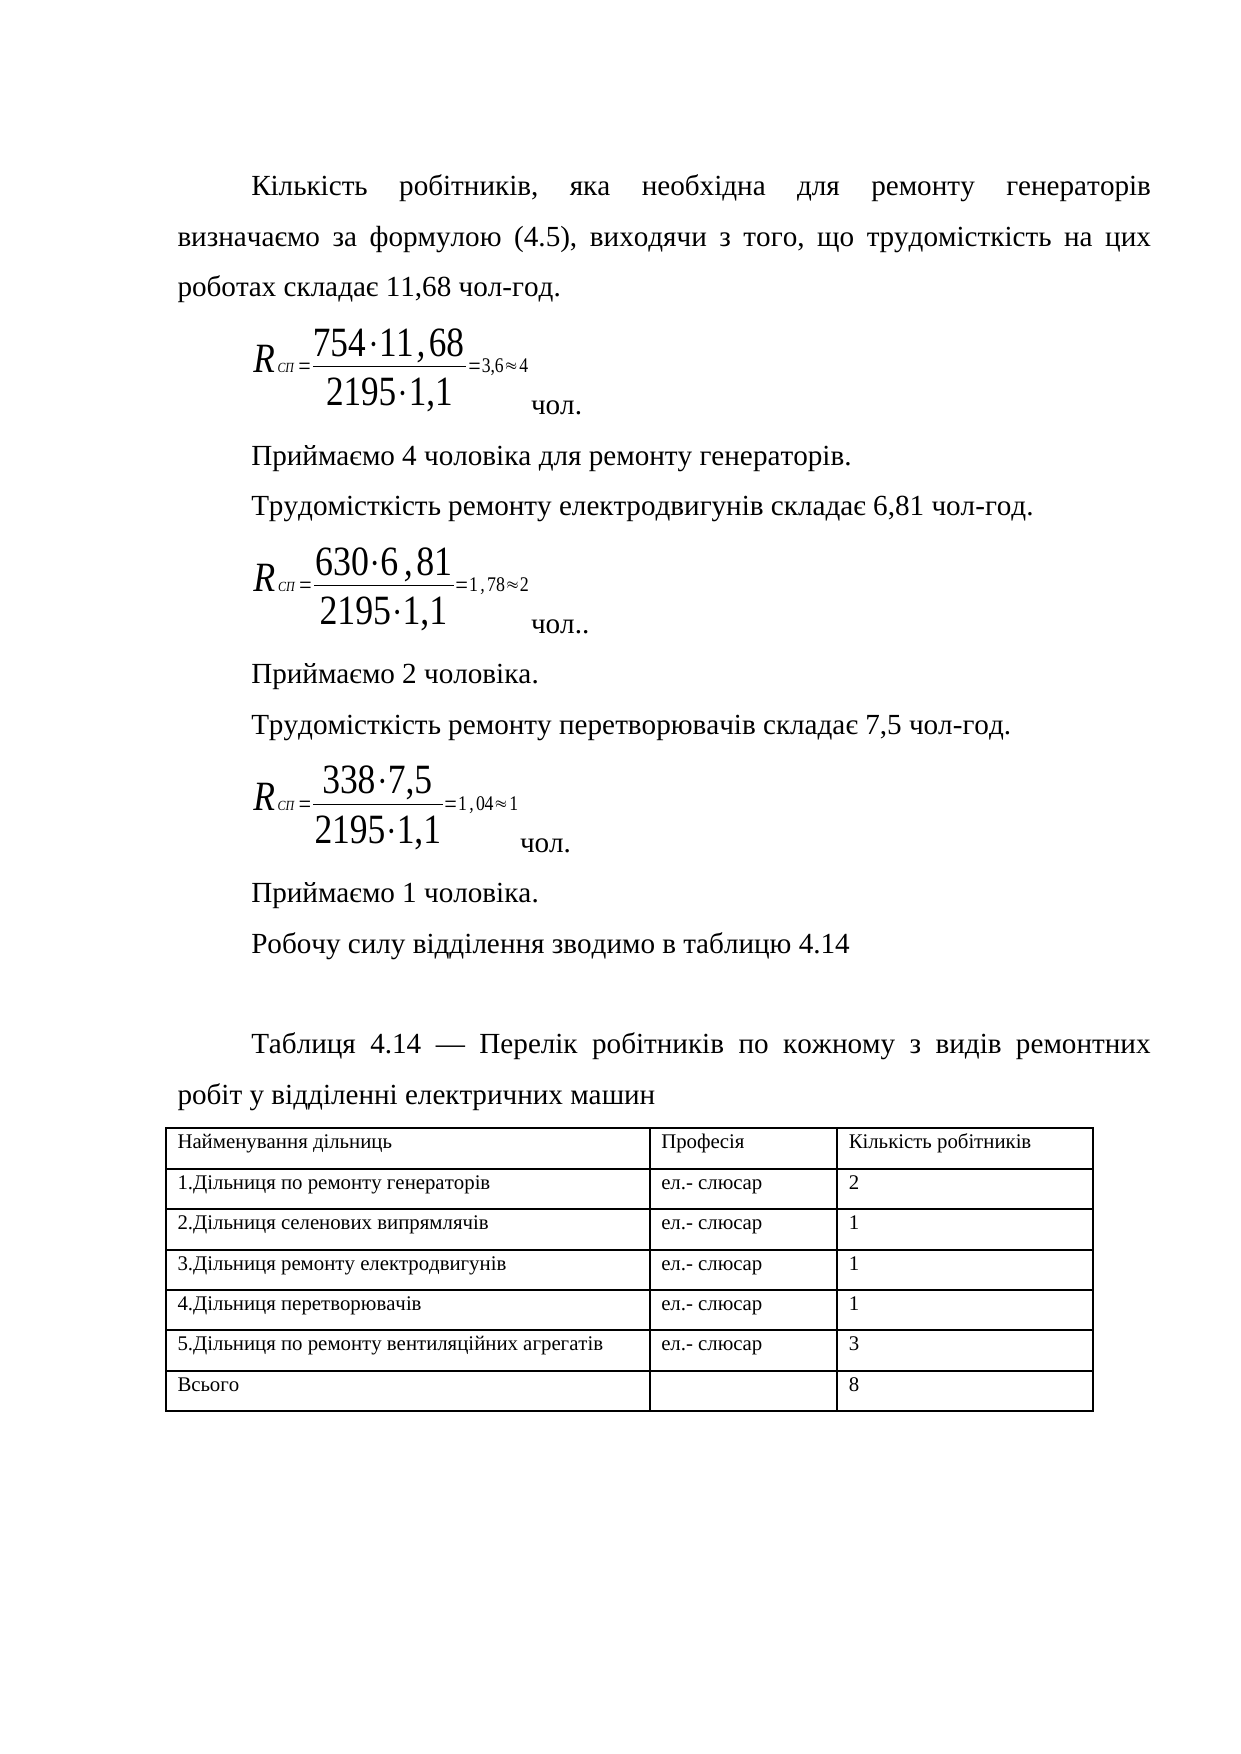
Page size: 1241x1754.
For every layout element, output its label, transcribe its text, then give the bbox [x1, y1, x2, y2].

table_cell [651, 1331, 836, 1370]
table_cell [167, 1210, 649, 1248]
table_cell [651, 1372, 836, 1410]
text Приймаємо 4 чоловіка для ремонту генераторів. [177, 438, 1152, 471]
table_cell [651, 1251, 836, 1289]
text Трудомісткість ремонту перетворювачів складає 7,5 чол-год. [177, 707, 1152, 741]
text чол. [177, 757, 1152, 859]
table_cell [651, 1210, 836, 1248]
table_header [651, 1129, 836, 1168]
text чол. [177, 319, 1152, 421]
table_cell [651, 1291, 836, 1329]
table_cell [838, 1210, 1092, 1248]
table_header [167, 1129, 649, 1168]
text Робочу силу відділення зводимо в таблицю 4.14 [177, 926, 1152, 959]
text Приймаємо 2 чоловіка. [177, 657, 1152, 690]
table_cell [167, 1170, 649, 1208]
text чол.. [177, 538, 1152, 640]
text Трудомісткість ремонту електродвигунів складає 6,81 чол-год. [177, 488, 1152, 522]
text Таблиця 4.14 ― Перелік робітників по кожному з видів ремонтних робіт у відділенні електричних машин [177, 1027, 1152, 1110]
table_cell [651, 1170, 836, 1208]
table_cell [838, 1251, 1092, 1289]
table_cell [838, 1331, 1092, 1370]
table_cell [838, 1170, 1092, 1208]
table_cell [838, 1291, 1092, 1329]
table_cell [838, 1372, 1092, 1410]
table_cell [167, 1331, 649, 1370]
text Кількість робітників, яка необхідна для ремонту генераторів визначаємо за формулою (4.5), виходячи з того, що трудомісткість на цих роботах складає 11,68 чол-год. [177, 168, 1152, 303]
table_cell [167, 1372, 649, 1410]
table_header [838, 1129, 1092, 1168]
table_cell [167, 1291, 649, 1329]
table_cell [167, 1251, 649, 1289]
text Приймаємо 1 чоловіка. [177, 876, 1152, 909]
